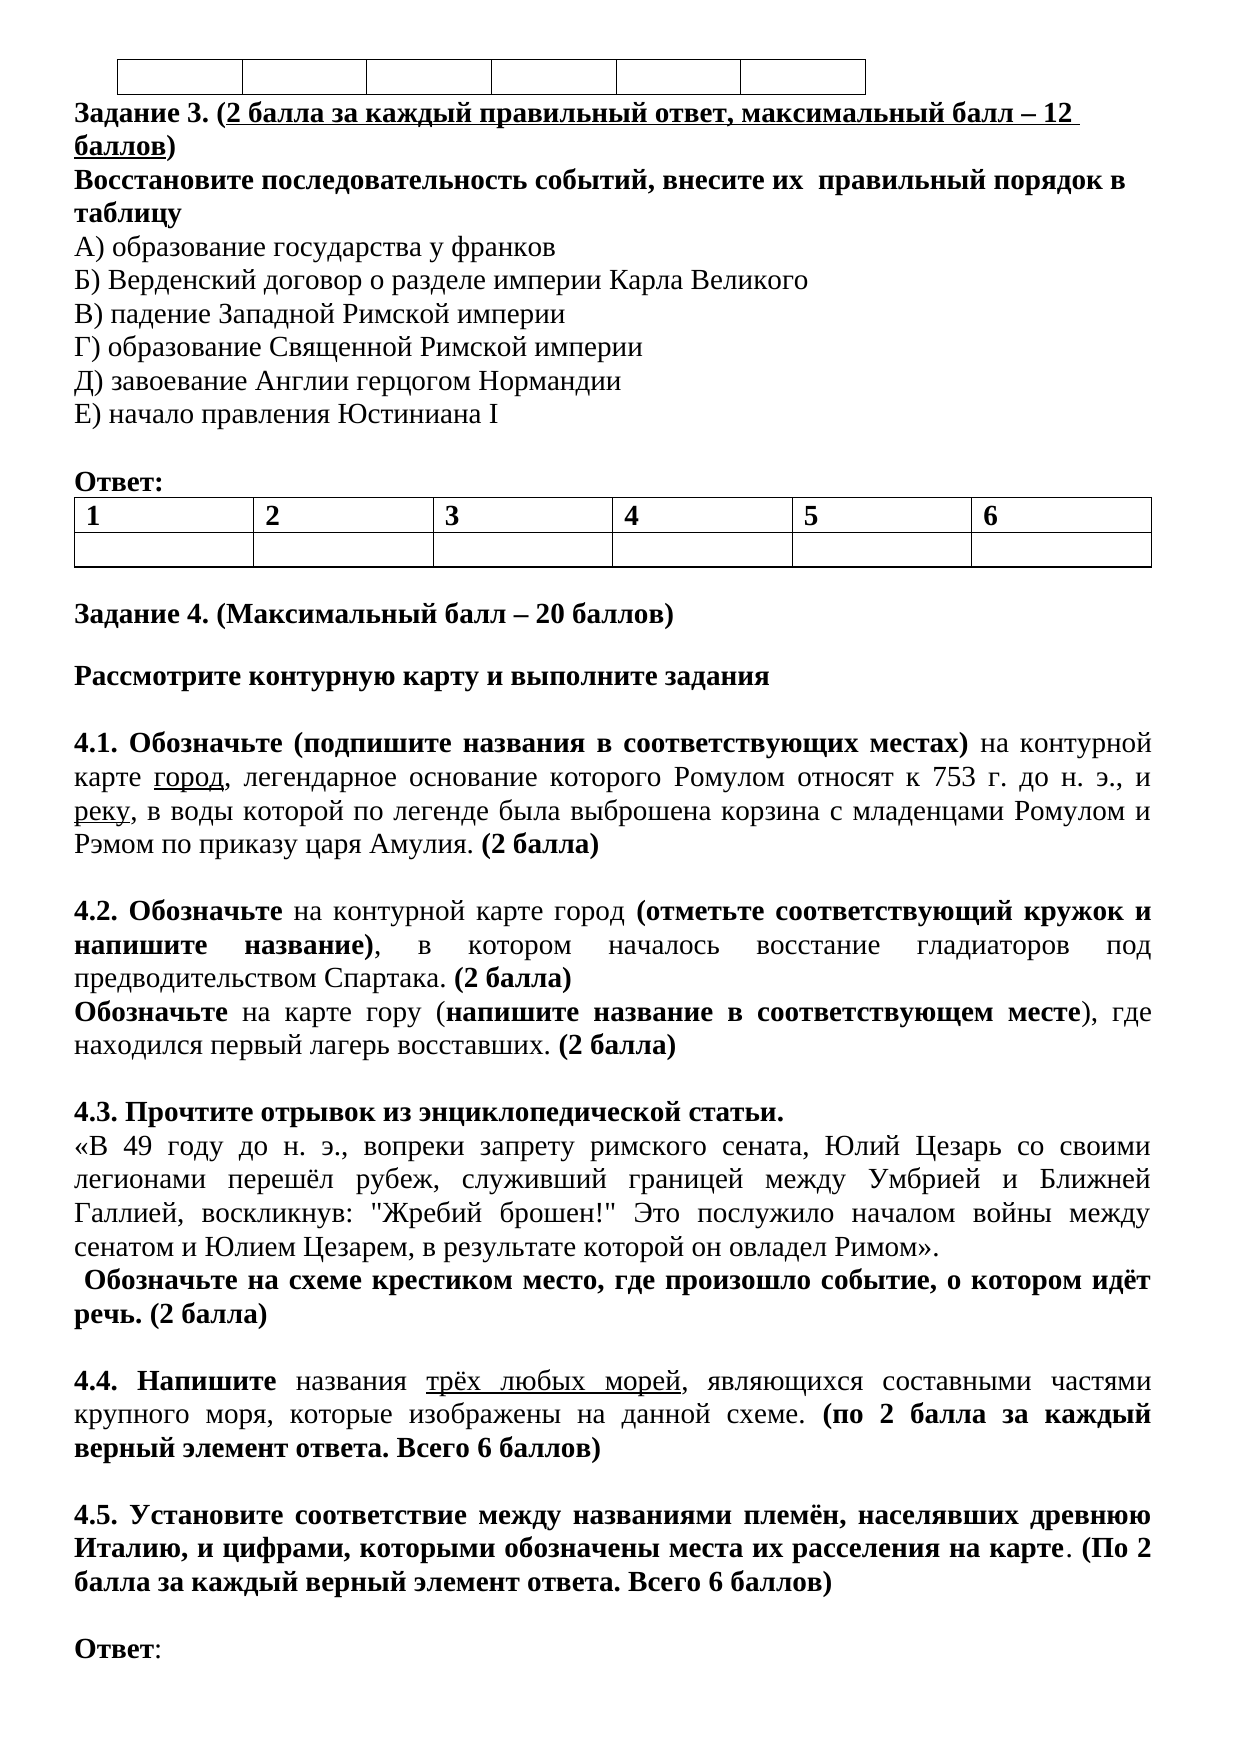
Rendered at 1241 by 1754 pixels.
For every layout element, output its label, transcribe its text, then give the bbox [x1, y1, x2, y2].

table_cell [741, 60, 865, 94]
text 4.1. Обозначьте (подпишите названия в соответствующих местах) на контурной карте город, легендарное основание которого Ромулом относят к 753 г. до н. э., и реку, в воды которой по легенде была выброшена корзина с младенцами Ромулом и Рэмом по приказу царя Амулия. (2 балла) [74, 726, 1152, 860]
table_cell [243, 60, 366, 94]
text Обозначьте на карте гору (напишите название в соответствующем месте), где находился первый лагерь восставших. (2 балла) [74, 994, 1152, 1061]
table_cell [613, 533, 792, 566]
table_cell [972, 533, 1151, 566]
table_cell [75, 533, 253, 566]
table_cell [367, 60, 491, 94]
text Обозначьте на схеме крестиком место, где произошло событие, о котором идёт речь. (2 балла) [74, 1262, 1152, 1329]
text 4.3. Прочтите отрывок из энциклопедической статьи. [74, 1094, 1152, 1128]
table_header 2 [254, 498, 433, 532]
text В) падение Западной Римской империи [74, 296, 1152, 329]
text Ответ: [74, 464, 1152, 497]
text Б) Верденский договор о разделе империи Карла Великого [74, 262, 1152, 296]
table_cell [793, 533, 971, 566]
table_header 1 [75, 498, 253, 532]
table_cell [617, 60, 740, 94]
text Ответ: [74, 1631, 1152, 1665]
text Е) начало правления Юстиниана I [74, 397, 1152, 430]
text Задание 3. (2 балла за каждый правильный ответ, максимальный балл – 12 баллов) [74, 95, 1152, 162]
text таблицу [74, 195, 1152, 229]
text «В 49 году до н. э., вопреки запрету римского сената, Юлий Цезарь со своими легионами перешёл рубеж, служивший границей между Умбрией и Ближней Галлией, воскликнув: "Жребий брошен!" Это послужило началом войны между сенатом и Юлием Цезарем, в результате которой он овладел Римом». [74, 1128, 1152, 1262]
text Восстановите последовательность событий, внесите их правильный порядок в [74, 162, 1152, 195]
table_header 6 [972, 498, 1151, 532]
text Рассмотрите контурную карту и выполните задания [74, 658, 1152, 692]
text Д) завоевание Англии герцогом Нормандии [74, 363, 1152, 397]
table_cell [118, 60, 242, 94]
table_cell [254, 533, 433, 566]
text Задание 4. (Максимальный балл – 20 баллов) [74, 596, 1152, 630]
text А) образование государства у франков [74, 229, 1152, 262]
text 4.5. Установите соответствие между названиями племён, населявших древнюю Италию, и цифрами, которыми обозначены места их расселения на карте. (По 2 балла за каждый верный элемент ответа. Всего 6 баллов) [74, 1497, 1152, 1598]
table_header 4 [613, 498, 792, 532]
text Г) образование Священной Римской империи [74, 329, 1152, 363]
table_cell [492, 60, 616, 94]
table_header 5 [793, 498, 971, 532]
table_header 3 [434, 498, 612, 532]
table_cell [434, 533, 612, 566]
text 4.4. Напишите названия трёх любых морей, являющихся составными частями крупного моря, которые изображены на данной схеме. (по 2 балла за каждый верный элемент ответа. Всего 6 баллов) [74, 1363, 1152, 1463]
text 4.2. Обозначьте на контурной карте город (отметьте соответствующий кружок и напишите название), в котором началось восстание гладиаторов под предводительством Спартака. (2 балла) [74, 893, 1152, 994]
